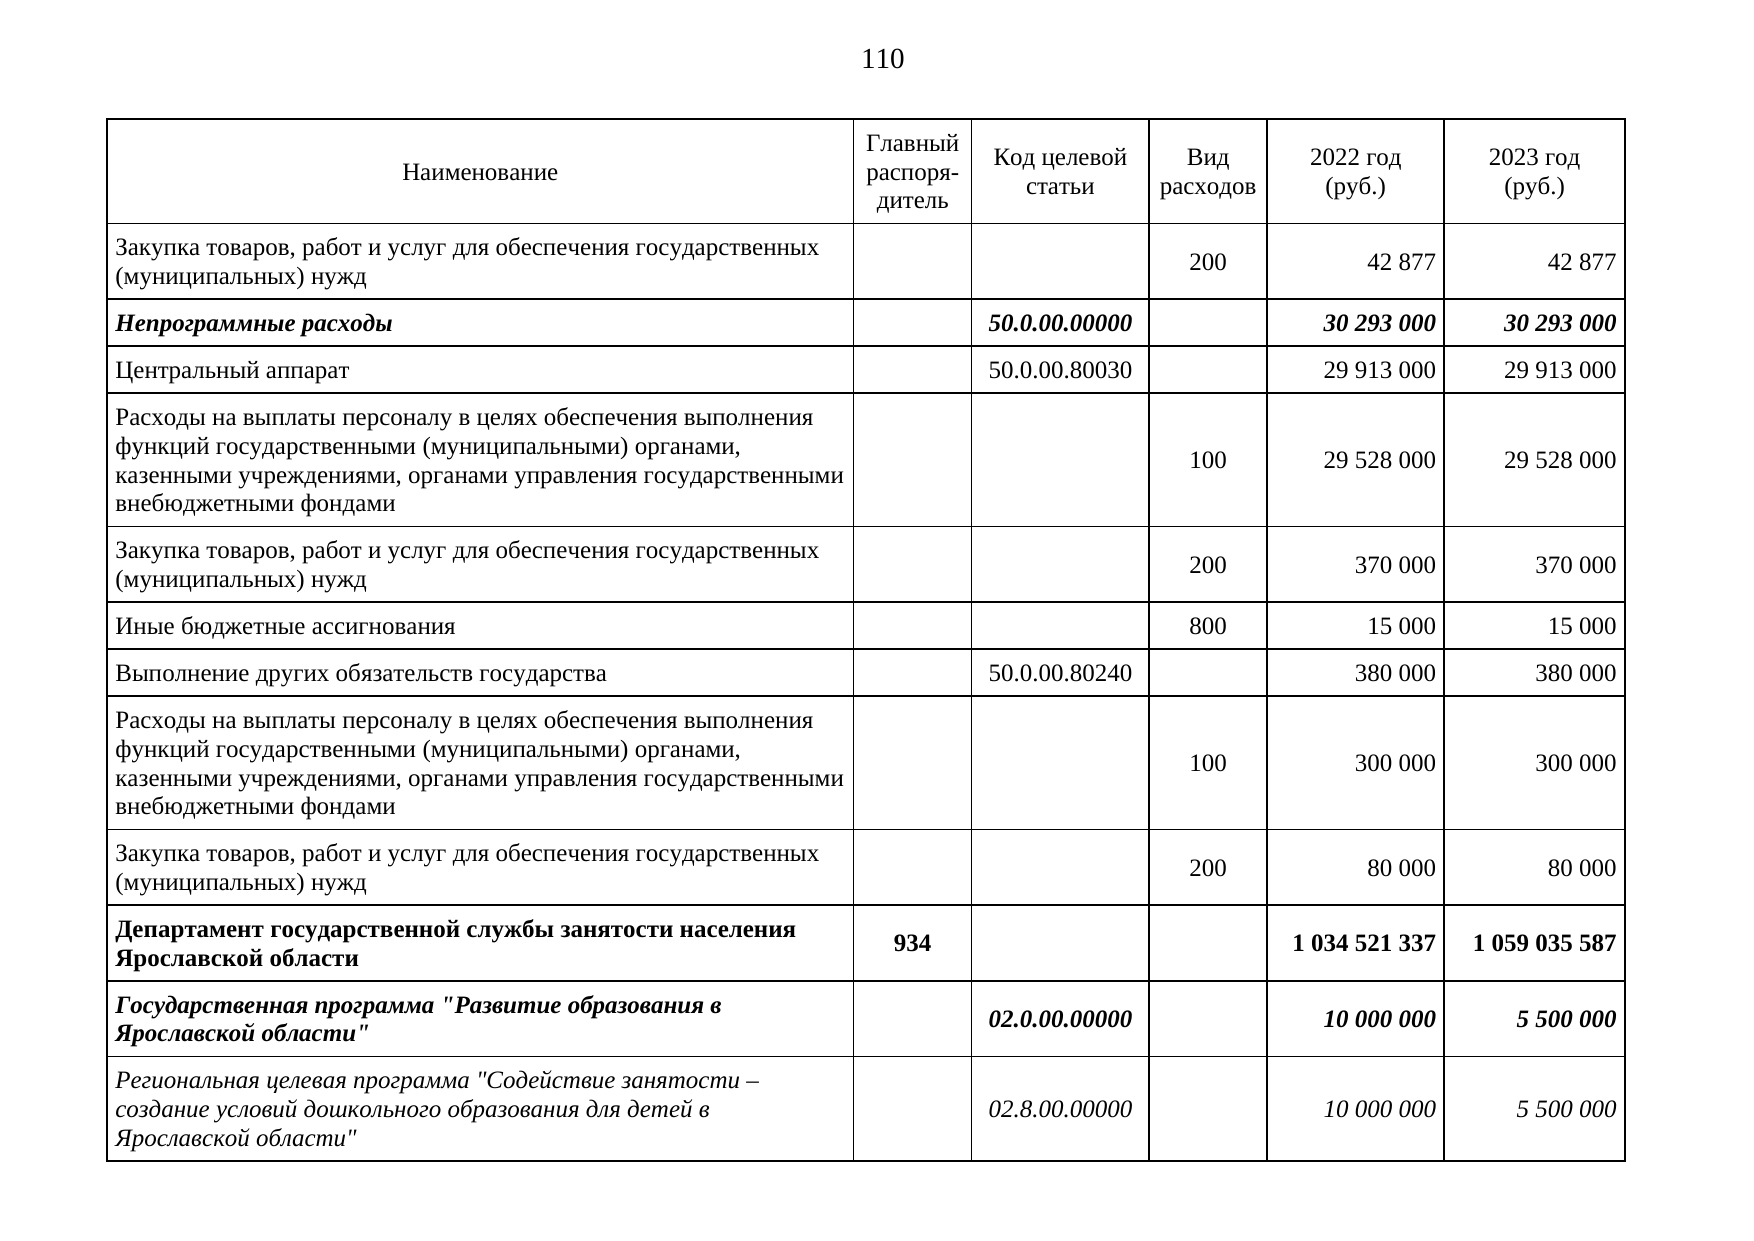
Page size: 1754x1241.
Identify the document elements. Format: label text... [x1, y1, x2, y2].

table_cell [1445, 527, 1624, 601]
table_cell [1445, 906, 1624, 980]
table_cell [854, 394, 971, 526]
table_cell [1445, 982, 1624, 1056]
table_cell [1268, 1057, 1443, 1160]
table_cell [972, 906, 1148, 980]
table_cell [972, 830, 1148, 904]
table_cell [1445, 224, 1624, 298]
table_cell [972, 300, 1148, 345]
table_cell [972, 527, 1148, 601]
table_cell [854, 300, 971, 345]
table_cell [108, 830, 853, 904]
table_header 2022 год (руб.) [1268, 120, 1443, 223]
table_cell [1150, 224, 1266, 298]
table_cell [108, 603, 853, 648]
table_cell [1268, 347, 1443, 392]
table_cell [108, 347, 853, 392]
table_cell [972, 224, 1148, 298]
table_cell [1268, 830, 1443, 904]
table_header 2023 год (руб.) [1445, 120, 1624, 223]
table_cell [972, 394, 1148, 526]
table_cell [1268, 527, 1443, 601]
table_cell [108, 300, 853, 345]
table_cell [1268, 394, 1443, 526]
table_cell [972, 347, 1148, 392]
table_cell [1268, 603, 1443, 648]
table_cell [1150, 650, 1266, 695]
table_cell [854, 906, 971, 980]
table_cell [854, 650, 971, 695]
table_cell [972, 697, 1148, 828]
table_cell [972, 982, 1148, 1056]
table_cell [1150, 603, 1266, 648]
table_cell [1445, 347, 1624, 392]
table_header Главный распоря-дитель [854, 120, 971, 223]
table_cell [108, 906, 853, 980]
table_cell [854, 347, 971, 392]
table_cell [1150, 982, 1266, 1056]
table_header Вид расходов [1150, 120, 1266, 223]
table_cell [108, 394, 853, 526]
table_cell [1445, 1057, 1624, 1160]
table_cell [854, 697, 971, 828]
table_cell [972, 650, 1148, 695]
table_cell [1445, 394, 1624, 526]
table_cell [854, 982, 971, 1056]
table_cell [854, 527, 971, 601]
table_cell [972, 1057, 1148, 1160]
table_header Код целевой статьи [972, 120, 1148, 223]
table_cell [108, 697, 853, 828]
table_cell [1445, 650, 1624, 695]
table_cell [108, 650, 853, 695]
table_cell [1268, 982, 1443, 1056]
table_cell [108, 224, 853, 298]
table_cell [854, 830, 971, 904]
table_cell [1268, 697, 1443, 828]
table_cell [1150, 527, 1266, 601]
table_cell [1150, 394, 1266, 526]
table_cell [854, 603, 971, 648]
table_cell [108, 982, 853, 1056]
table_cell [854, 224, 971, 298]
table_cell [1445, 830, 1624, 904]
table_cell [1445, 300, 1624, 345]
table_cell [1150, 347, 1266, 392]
table_header Наименование [108, 120, 853, 223]
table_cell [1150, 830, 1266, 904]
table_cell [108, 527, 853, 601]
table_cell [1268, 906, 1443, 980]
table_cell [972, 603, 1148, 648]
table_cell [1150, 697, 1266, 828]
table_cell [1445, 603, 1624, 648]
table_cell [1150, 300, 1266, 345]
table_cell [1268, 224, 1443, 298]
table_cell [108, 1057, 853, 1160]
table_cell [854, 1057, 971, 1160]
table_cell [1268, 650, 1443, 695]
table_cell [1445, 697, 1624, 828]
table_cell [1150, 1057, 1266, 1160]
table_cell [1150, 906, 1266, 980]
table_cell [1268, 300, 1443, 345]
